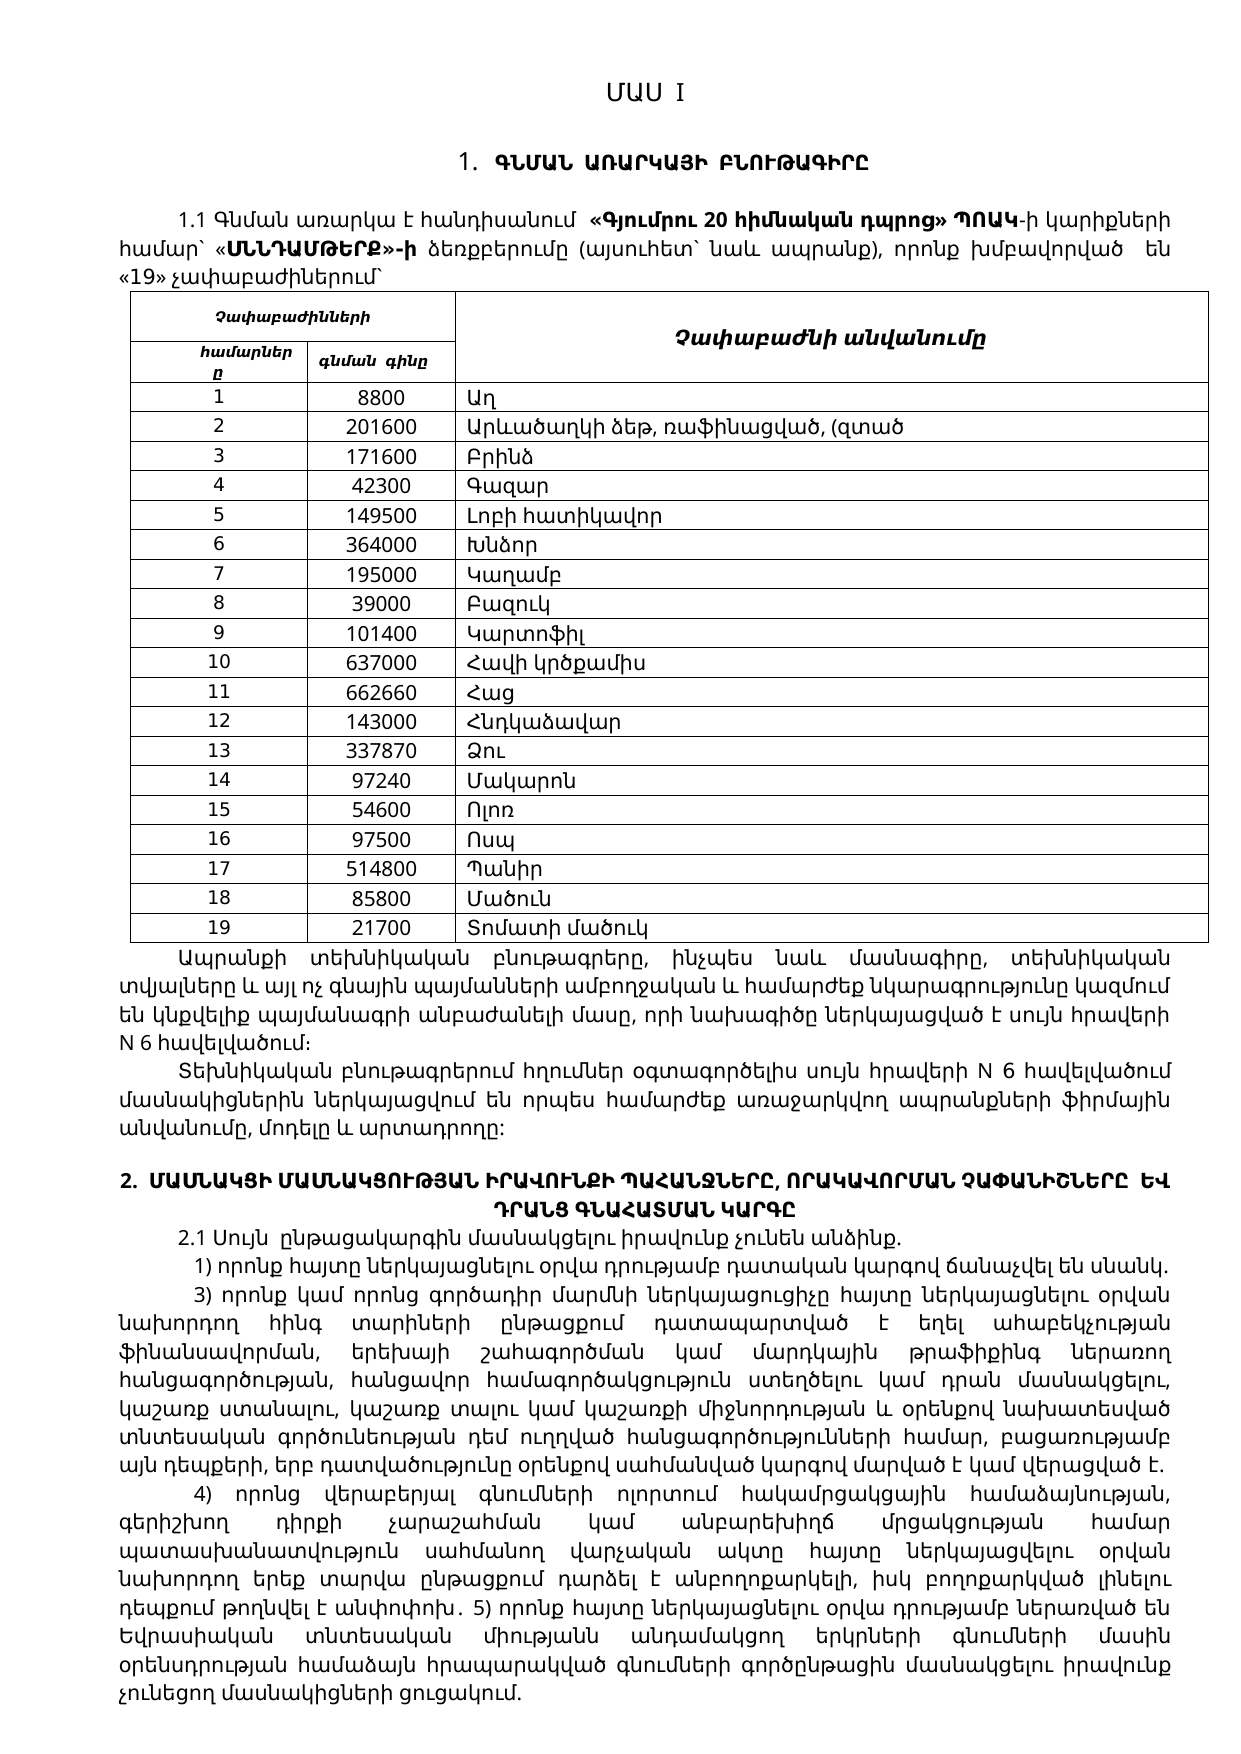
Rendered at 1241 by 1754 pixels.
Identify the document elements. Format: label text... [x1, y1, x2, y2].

table_cell Լոբի հատիկավոր [456, 501, 1208, 529]
table_cell 3 [131, 442, 307, 470]
table_cell Մակարոն [456, 766, 1208, 794]
table_cell 97500 [308, 825, 455, 853]
text 4) որոնց վերաբերյալ գնումների ոլորտում հակամրցակցային համաձայնության, գերիշխող դիրքի չարաշահման կամ անբարեխիղճ մրցակցության համար պատասխանատվություն սահմանող վարչական ակտը հայտը ներկայացվելու օրվան նախորդող երեք տարվա ընթացքում դարձել է անբողոքարկելի, իսկ բողոքարկված լինելու դեպքում թողնվել է անփոփոխ․ 5) որոնք հայտը ներկայացնելու օրվա դրությամբ ներառված են Եվրասիական տնտեսական միությանն անդամակցող երկրների գնումների մասին օրենսդրության համաձայն հրապարակված գնումների գործընթացին մասնակցելու իրավունք չունեցող մասնակիցների ցուցակում. [118, 1479, 1171, 1707]
table_cell 195000 [308, 560, 455, 588]
table_cell 85800 [308, 884, 455, 912]
table_cell 9 [131, 619, 307, 647]
table_cell 5 [131, 501, 307, 529]
table_header Չափաբաժինների [131, 292, 455, 341]
table_cell 8 [131, 589, 307, 618]
table_cell 7 [131, 560, 307, 588]
table_cell 21700 [308, 914, 455, 942]
table_cell 8800 [308, 383, 455, 411]
table_cell 662660 [308, 678, 455, 706]
table_cell 4 [131, 471, 307, 500]
table_cell Կարտոֆիլ [456, 619, 1208, 647]
table_cell 18 [131, 884, 307, 912]
table_cell 54600 [308, 796, 455, 824]
text ՄԱՍ I [118, 75, 1171, 109]
table_cell 6 [131, 530, 307, 559]
text 1) որոնք հայտը ներկայացնելու օրվա դրությամբ դատական կարգով ճանաչվել են սնանկ. [118, 1252, 1171, 1280]
table_cell 149500 [308, 501, 455, 529]
table_cell 2 [131, 412, 307, 441]
list ԳՆՄԱՆ ԱՌԱՐԿԱՅԻ ԲՆՈՒԹԱԳԻՐԸ [156, 143, 1171, 177]
table_cell Բազուկ [456, 589, 1208, 618]
table_cell 97240 [308, 766, 455, 794]
table_cell 143000 [308, 707, 455, 736]
table_cell 171600 [308, 442, 455, 470]
table_cell 364000 [308, 530, 455, 559]
table_cell 15 [131, 796, 307, 824]
table_cell Մածուն [456, 884, 1208, 912]
table_cell Ոսպ [456, 825, 1208, 853]
table_cell 10 [131, 648, 307, 677]
table_cell 101400 [308, 619, 455, 647]
table_cell Արևածաղկի ձեթ, ռաֆինացված, (զտած [456, 412, 1208, 441]
table_cell Կաղամբ [456, 560, 1208, 588]
table_cell 201600 [308, 412, 455, 441]
table_cell 42300 [308, 471, 455, 500]
text Տեխնիկական բնութագրերում հղումներ օգտագործելիս սույն հրավերի N 6 հավելվածում մասնակիցներին ներկայացվում են որպես համարժեք առաջարկվող ապրանքների ֆիրմային անվանումը, մոդելը և արտադրողը: [118, 1057, 1171, 1142]
table_cell 17 [131, 855, 307, 883]
text 3) որոնք կամ որոնց գործադիր մարմնի ներկայացուցիչը հայտը ներկայացնելու օրվան նախորդող հինգ տարիների ընթացքում դատապարտված է եղել ահաբեկչության ֆինանսավորման, երեխայի շահագործման կամ մարդկային թրաֆիքինգ ներառող հանցագործության, հանցավոր համագործակցություն ստեղծելու կամ դրան մասնակցելու, կաշառք ստանալու, կաշառք տալու կամ կաշառքի միջնորդության և օրենքով նախատեսված տնտեսական գործունեության դեմ ուղղված հանցագործությունների համար, բացառությամբ այն դեպքերի, երբ դատվածությունը օրենքով սահմանված կարգով մարված է կամ վերացված է. [118, 1280, 1171, 1479]
table_header Չափաբաժնի անվանումը [456, 292, 1208, 382]
table_cell Հավի կրծքամիս [456, 648, 1208, 677]
table_cell Ոլոռ [456, 796, 1208, 824]
text Ապրանքի տեխնիկական բնութագրերը, ինչպես նաև մասնագիրը, տեխնիկական տվյալները և այլ ոչ գնային պայմանների ամբողջական և համարժեք նկարագրությունը կազմում են կնքվելիք պայմանագրի անբաժանելի մասը, որի նախագիծը ներկայացված է սույն հրավերի N 6 հավելվածում։ [118, 943, 1171, 1057]
table_cell գնման գինը [308, 342, 455, 382]
table_cell Պանիր [456, 855, 1208, 883]
table_cell 14 [131, 766, 307, 794]
table_cell Ձու [456, 737, 1208, 765]
table_cell 39000 [308, 589, 455, 618]
table_cell 12 [131, 707, 307, 736]
table_cell Աղ [456, 383, 1208, 411]
subtitle 1.1 Գնման առարկա է հանդիսանում «Գյումրու 20 հիմնական դպրոց» ՊՈԱԿ-ի կարիքների համար` «ՍՆՆԴԱՄԹԵՐՔ»-ի ձեռքբերումը (այսուհետ` նաև ապրանք), որոնք խմբավորված են «19» չափաբաժիներում` [118, 206, 1171, 291]
table_cell 13 [131, 737, 307, 765]
table_cell 19 [131, 914, 307, 942]
text 2.1 Սույն ընթացակարգին մասնակցելու իրավունք չունեն անձինք. [118, 1223, 1171, 1252]
table_cell 337870 [308, 737, 455, 765]
table_cell Հաց [456, 678, 1208, 706]
table_cell Տոմատի մածուկ [456, 914, 1208, 942]
text 2. ՄԱՍՆԱԿՑԻ ՄԱՍՆԱԿՑՈՒԹՅԱՆ ԻՐԱՎՈՒՆՔԻ ՊԱՀԱՆՋՆԵՐԸ, ՈՐԱԿԱՎՈՐՄԱՆ ՉԱՓԱՆԻՇՆԵՐԸ ԵՎ ԴՐԱՆՑ ԳՆԱՀԱՏՄԱՆ ԿԱՐԳԸ [118, 1166, 1171, 1223]
table_cell Բրինձ [456, 442, 1208, 470]
table_cell Գազար [456, 471, 1208, 500]
table_cell 637000 [308, 648, 455, 677]
table_cell համարները [131, 342, 307, 382]
table_cell Խնձոր [456, 530, 1208, 559]
table_cell 16 [131, 825, 307, 853]
table_cell 1 [131, 383, 307, 411]
table_cell 514800 [308, 855, 455, 883]
table_cell 11 [131, 678, 307, 706]
table_cell Հնդկաձավար [456, 707, 1208, 736]
